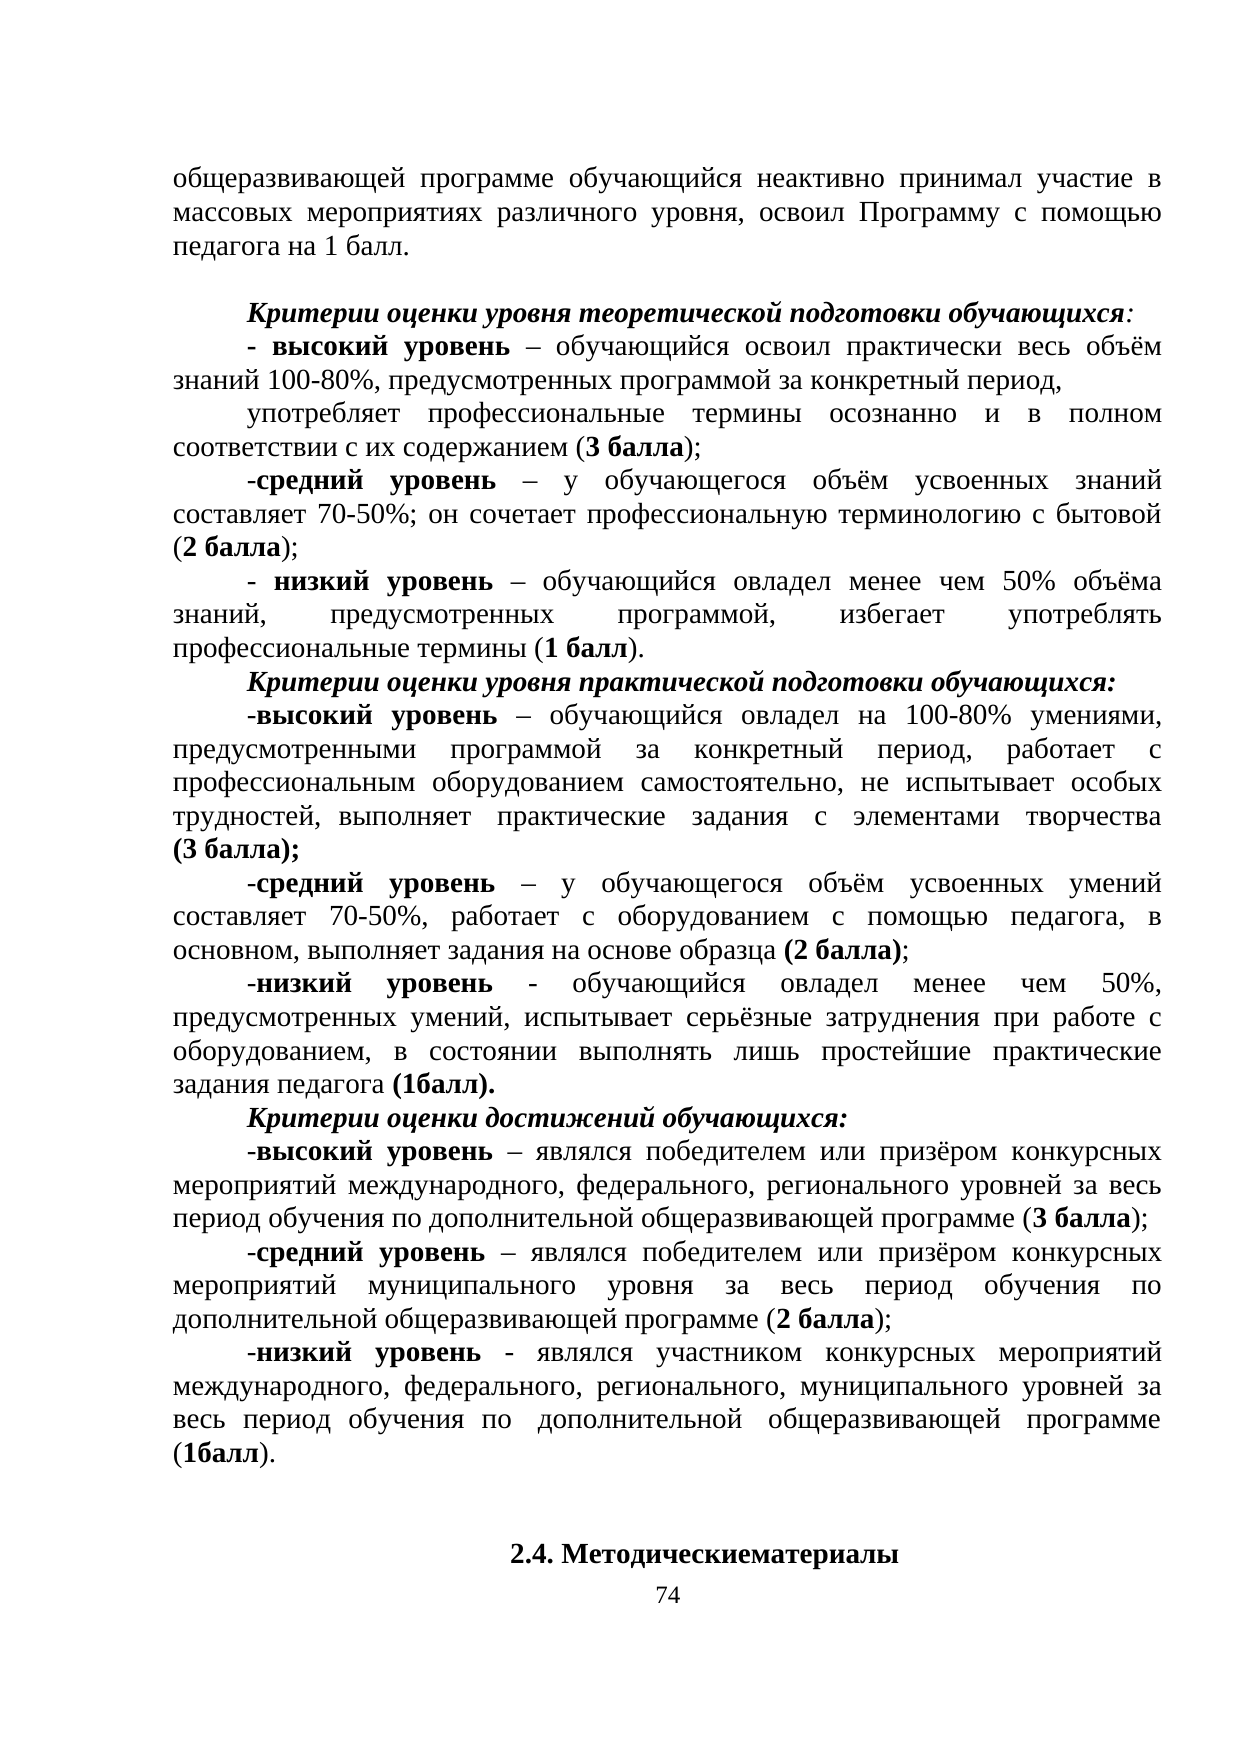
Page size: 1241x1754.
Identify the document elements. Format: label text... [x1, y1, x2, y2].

text -низкий уровень - являлся участником конкурсных мероприятий международного, федерального, регионального, муниципального уровней за весь период обучения по дополнительной общеразвивающей программе (1балл). [173, 1334, 1163, 1469]
text - низкий уровень – обучающийся овладел менее чем 50% объёма знаний, предусмотренных программой, избегает употреблять профессиональные термины (1 балл). [173, 563, 1163, 664]
text -средний уровень – у обучающегося объём усвоенных знаний составляет 70-50%; он сочетает профессиональную терминологию с бытовой (2 балла); [173, 462, 1163, 563]
text -средний уровень – у обучающегося объём усвоенных умений составляет 70-50%, работает с оборудованием с помощью педагога, в основном, выполняет задания на основе образца (2 балла); [173, 865, 1163, 966]
text -высокий уровень – обучающийся овладел на 100-80% умениями, предусмотренными программой за конкретный период, работает с профессиональным оборудованием самостоятельно, не испытывает особых трудностей, выполняет практические задания с элементами творчества (3 балла); [173, 697, 1163, 865]
text Критерии оценки достижений обучающихся: [173, 1100, 1163, 1133]
text -низкий уровень - обучающийся овладел менее чем 50%, предусмотренных умений, испытывает серьёзные затруднения при работе с оборудованием, в состоянии выполнять лишь простейшие практические задания педагога (1балл). [173, 966, 1163, 1100]
text -средний уровень – являлся победителем или призёром конкурсных мероприятий муниципального уровня за весь период обучения по дополнительной общеразвивающей программе (2 балла); [173, 1234, 1163, 1334]
text Критерии оценки уровня практической подготовки обучающихся: [173, 664, 1163, 697]
text Критерии оценки уровня теоретической подготовки обучающихся: [173, 295, 1163, 328]
text -высокий уровень – являлся победителем или призёром конкурсных мероприятий международного, федерального, регионального уровней за весь период обучения по дополнительной общеразвивающей программе (3 балла); [173, 1133, 1163, 1234]
text употребляет профессиональные термины осознанно и в полном соответствии с их содержанием (3 балла); [173, 395, 1163, 462]
text - высокий уровень – обучающийся освоил практически весь объём знаний 100-80%, предусмотренных программой за конкретный период, [173, 328, 1163, 395]
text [173, 161, 1163, 261]
text 2.4. Методическиематериалы [247, 1536, 1163, 1569]
